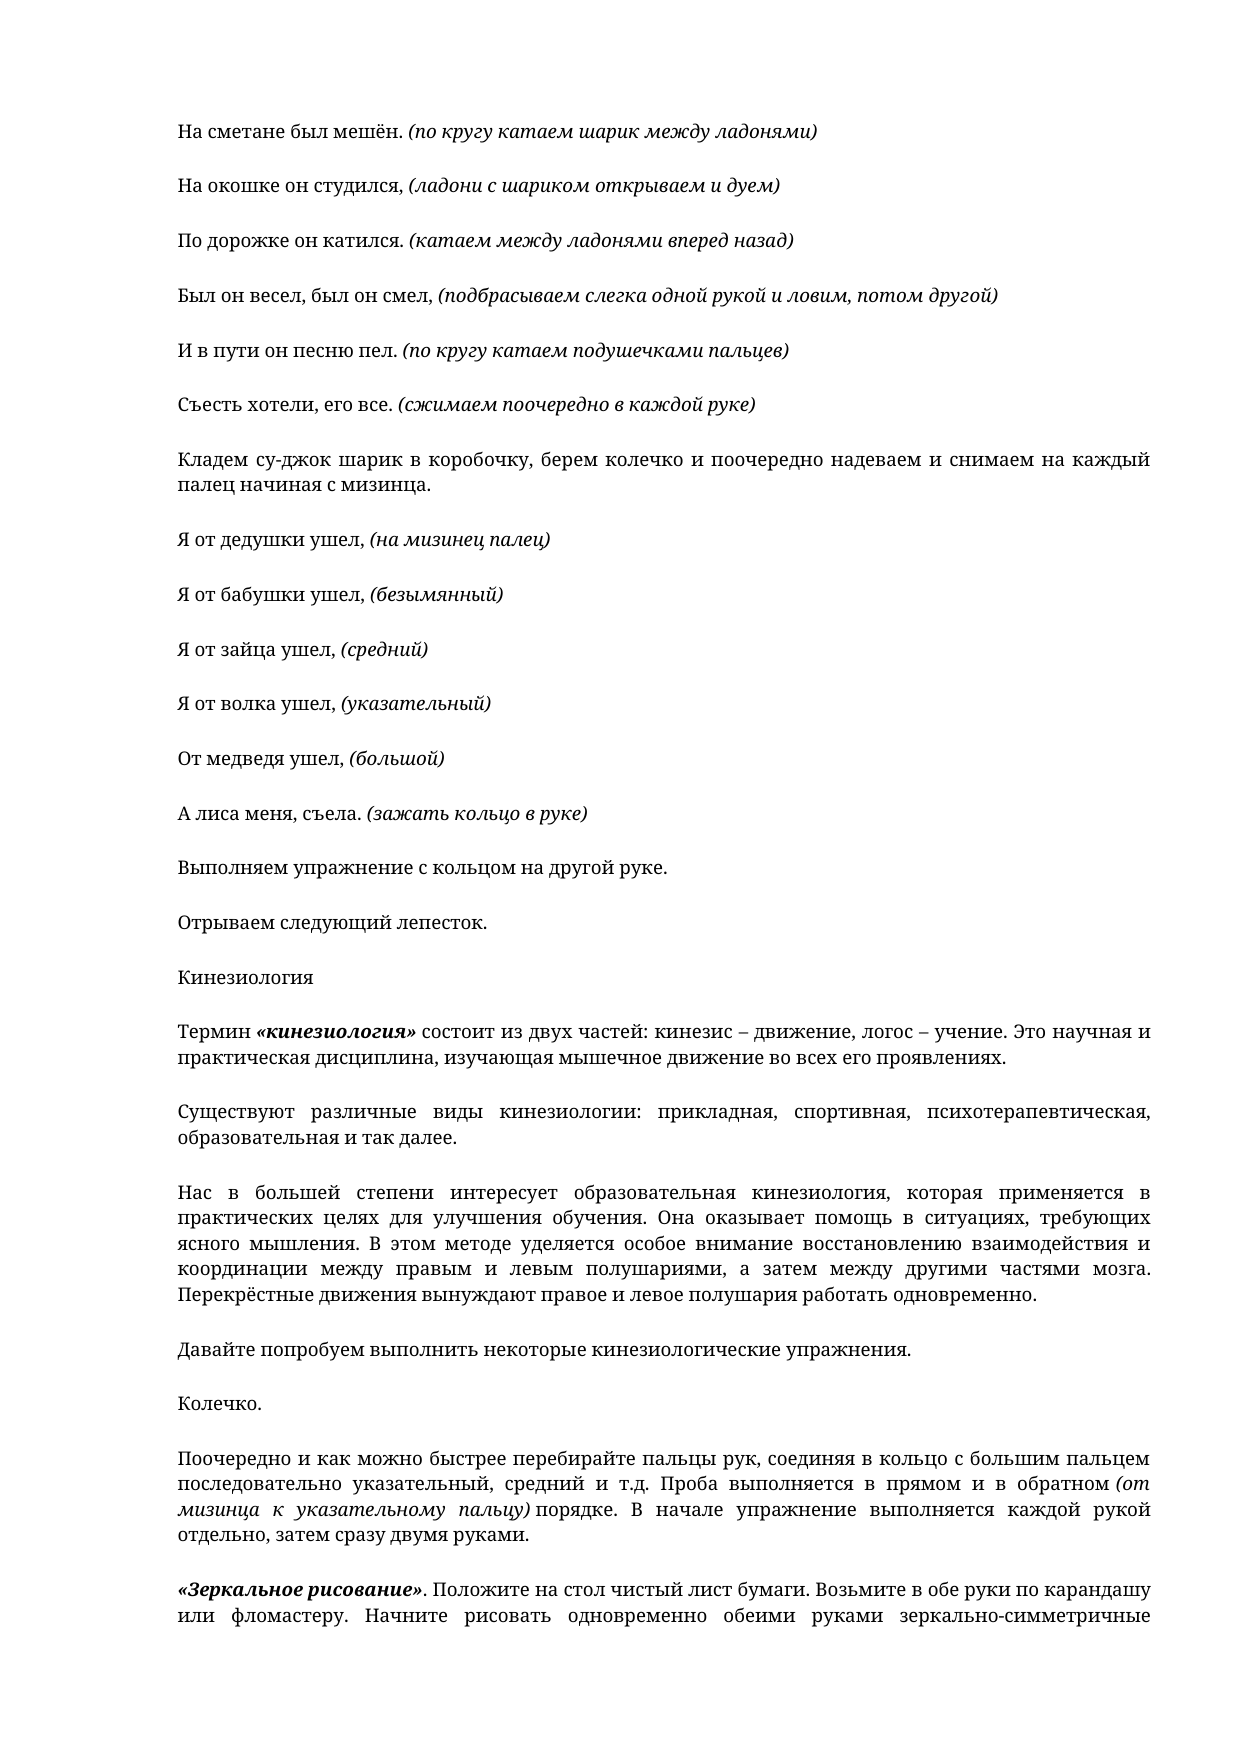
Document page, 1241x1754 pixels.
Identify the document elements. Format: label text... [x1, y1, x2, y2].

text На сметане был мешён. (по кругу катаем шарик между ладонями) [177, 118, 1152, 144]
text Я от дедушки ушел, (на мизинец палец) [177, 526, 1152, 552]
text Термин «кинезиология» состоит из двух частей: кинезис – движение, логос – учение. Это научная и практическая дисциплина, изучающая мышечное движение во всех его проявлениях. [177, 1019, 1152, 1070]
text Я от бабушки ушел, (безымянный) [177, 581, 1152, 607]
text Был он весел, был он смел, (подбрасываем слегка одной рукой и ловим, потом другой) [177, 282, 1152, 308]
text Давайте попробуем выполнить некоторые кинезиологические упражнения. [177, 1336, 1152, 1361]
text Колечко. [177, 1391, 1152, 1416]
text Нас в большей степени интересует образовательная кинезиология, которая применяется в практических целях для улучшения обучения. Она оказывает помощь в ситуациях, требующих ясного мышления. В этом методе уделяется особое внимание восстановлению взаимодействия и координации между правым и левым полушариями, а затем между другими частями мозга. Перекрёстные движения вынуждают правое и левое полушария работать одновременно. [177, 1179, 1152, 1307]
text Я от зайца ушел, (средний) [177, 636, 1152, 661]
text Кинезиология [177, 964, 1152, 989]
text Поочередно и как можно быстрее перебирайте пальцы рук, соединяя в кольцо с большим пальцем последовательно указательный, средний и т.д. Проба выполняется в прямом и в обратном (от мизинца к указательному пальцу) порядке. В начале упражнение выполняется каждой рукой отдельно, затем сразу двумя руками. [177, 1445, 1152, 1547]
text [177, 1576, 1152, 1627]
text Я от волка ушел, (указательный) [177, 691, 1152, 716]
text И в пути он песню пел. (по кругу катаем подушечками пальцев) [177, 337, 1152, 362]
text А лиса меня, съела. (зажать кольцо в руке) [177, 800, 1152, 825]
text Отрываем следующий лепесток. [177, 909, 1152, 935]
text Съесть хотели, его все. (сжимаем поочередно в каждой руке) [177, 392, 1152, 417]
text По дорожке он катился. (катаем между ладонями вперед назад) [177, 227, 1152, 253]
text Кладем су-джок шарик в коробочку, берем колечко и поочередно надеваем и снимаем на каждый палец начиная с мизинца. [177, 446, 1152, 497]
text Существуют различные виды кинезиологии: прикладная, спортивная, психотерапевтическая, образовательная и так далее. [177, 1099, 1152, 1150]
text На окошке он студился, (ладони с шариком открываем и дуем) [177, 173, 1152, 198]
text Выполняем упражнение с кольцом на другой руке. [177, 854, 1152, 880]
text От медведя ушел, (большой) [177, 745, 1152, 771]
